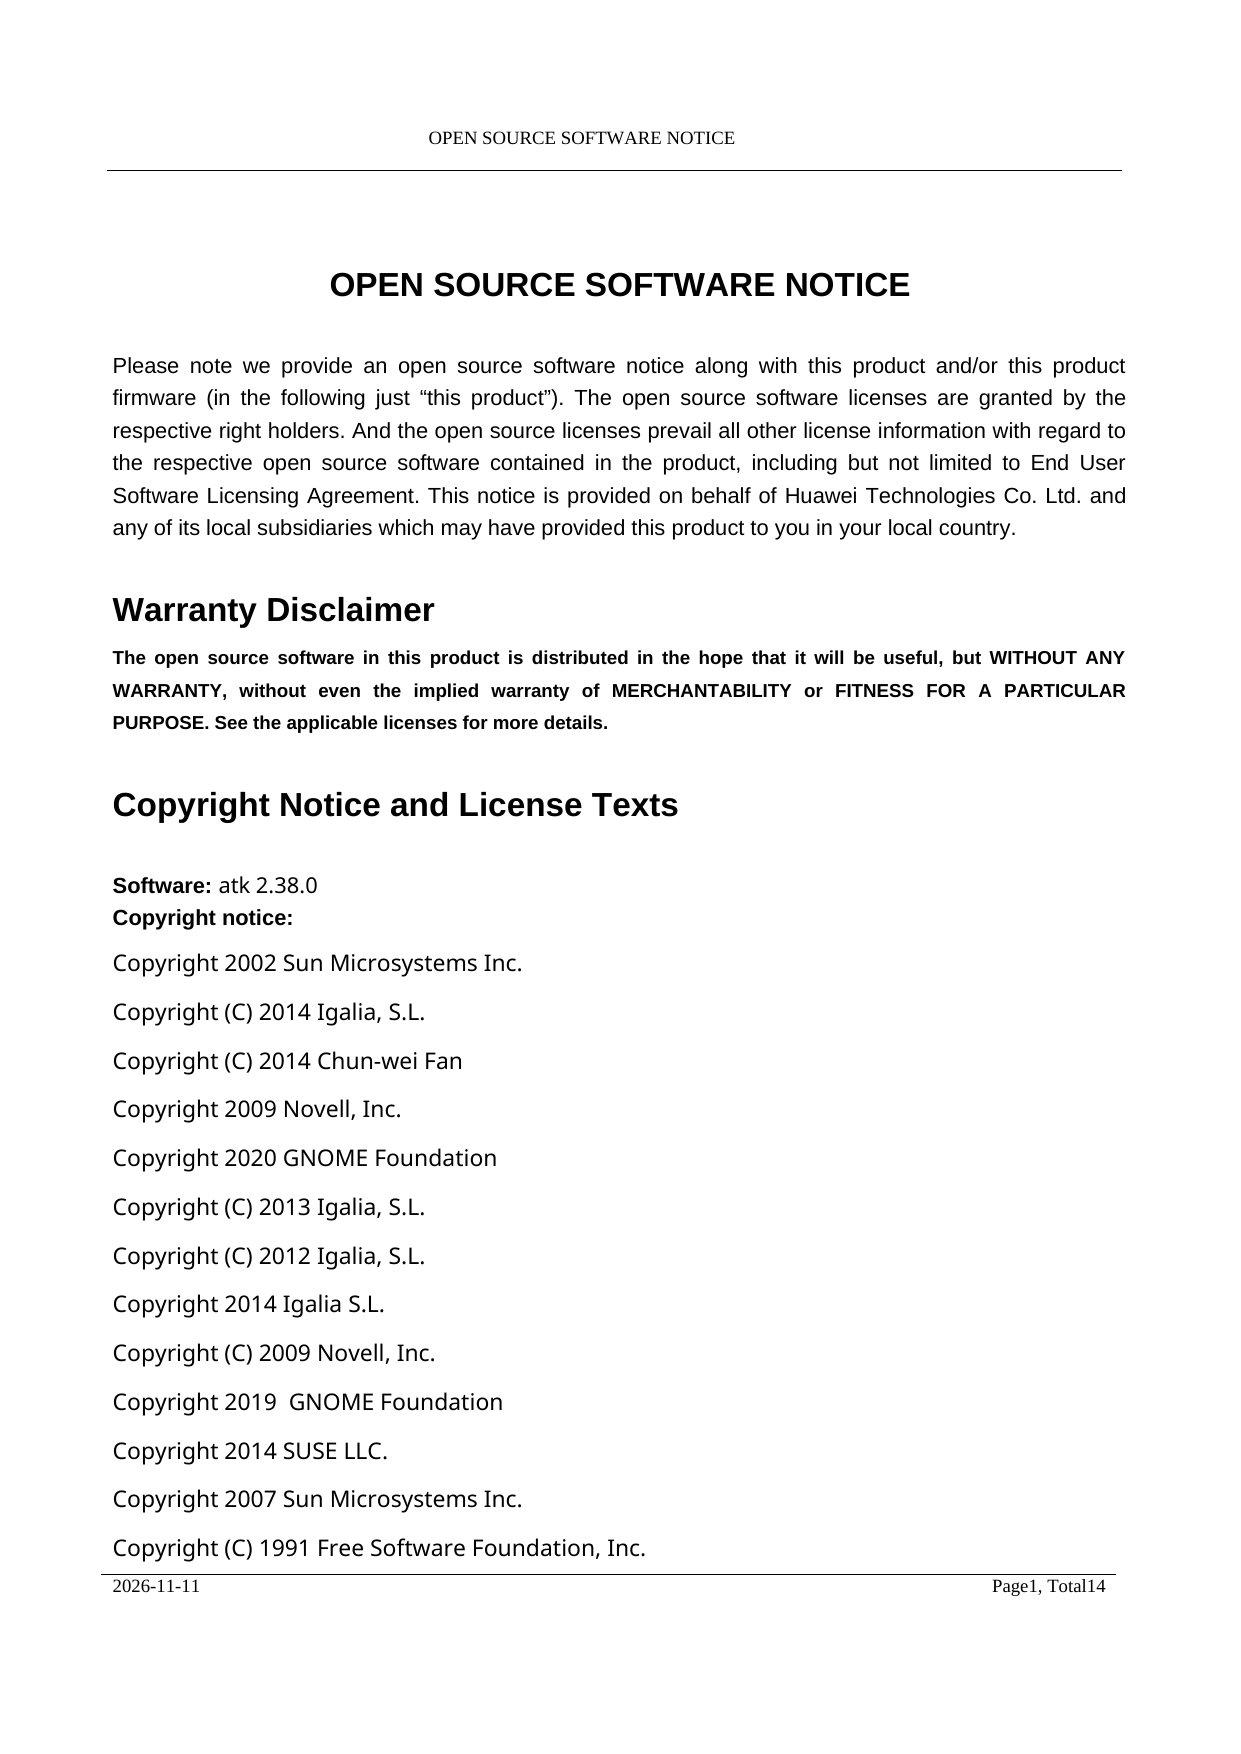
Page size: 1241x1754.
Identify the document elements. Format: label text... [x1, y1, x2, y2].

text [112, 947, 1128, 1564]
text Software: atk 2.38.0 [112, 869, 1128, 901]
text The open source software in this product is distributed in the hope that it will be useful, but WITHOUT ANY WARRANTY, without even the implied warranty of MERCHANTABILITY or FITNESS FOR A PARTICULAR PURPOSE. See the applicable licenses for more details. [112, 641, 1128, 739]
text Warranty Disclaimer [112, 576, 1128, 641]
text OPEN SOURCE SOFTWARE NOTICE [112, 251, 1128, 316]
text Copyright Notice and License Texts [112, 771, 1128, 836]
text Copyright notice: [112, 901, 1128, 934]
text Please note we provide an open source software notice along with this product and/or this product firmware (in the following just “this product”). The open source software licenses are granted by the respective right holders. And the open source licenses prevail all other license information with regard to the respective open source software contained in the product, including but not limited to End User Software Licensing Agreement. This notice is provided on behalf of Huawei Technologies Co. Ltd. and any of its local subsidiaries which may have provided this product to you in your local country. [112, 349, 1128, 544]
